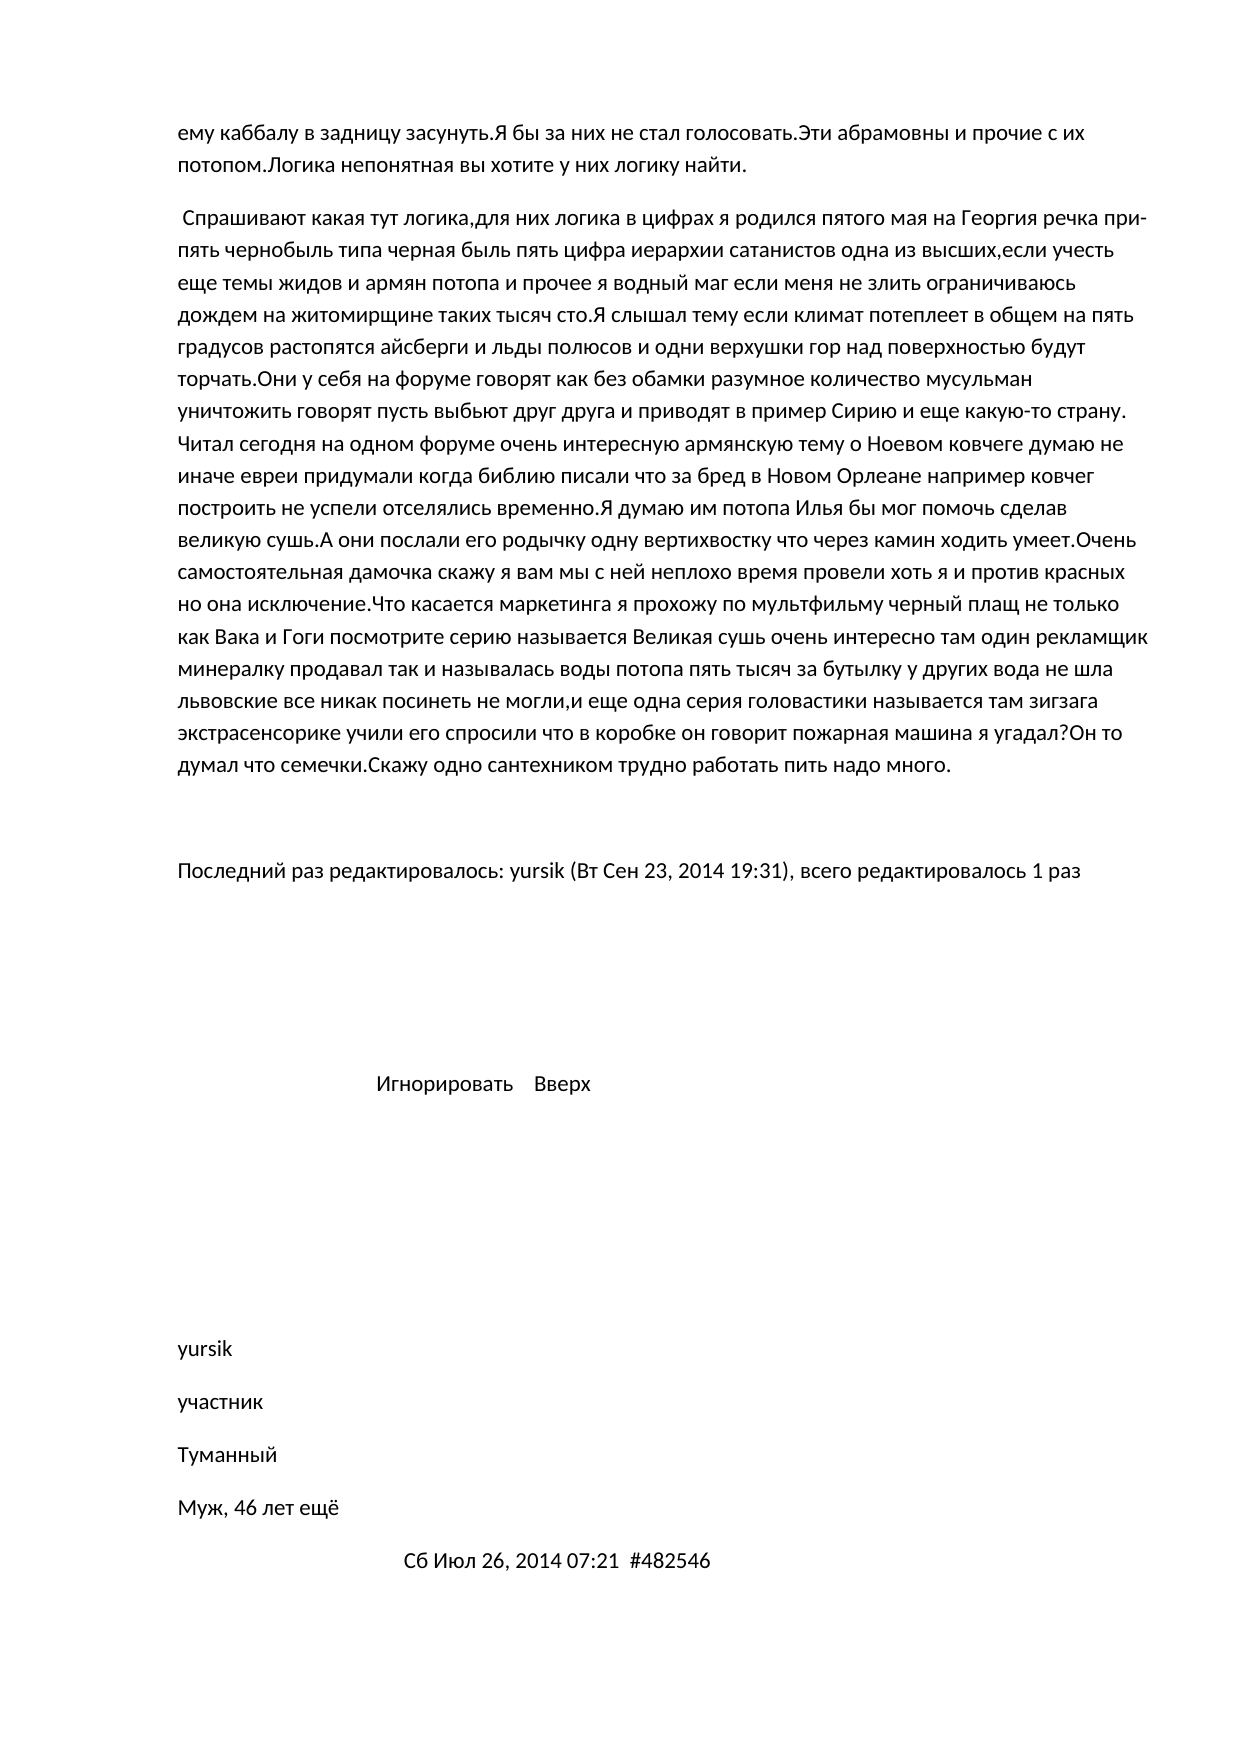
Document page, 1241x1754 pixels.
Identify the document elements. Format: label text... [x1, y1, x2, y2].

text Последний раз редактировалось: yursik (Вт Сен 23, 2014 19:31), всего редактировалось 1 раз [177, 857, 1152, 884]
text Спрашивают какая тут логика,для них логика в цифрах я родился пятого мая на Георгия речка при-пять чернобыль типа черная быль пять цифра иерархии сатанистов одна из высших,если учесть еще темы жидов и армян потопа и прочее я водный маг если меня не злить ограничиваюсь дождем на житомирщине таких тысяч сто.Я слышал тему если климат потеплеет в общем на пять градусов растопятся айсберги и льды полюсов и одни верхушки гор над поверхностью будут торчать.Они у себя на форуме говорят как без обамки разумное количество мусульман уничтожить говорят пусть выбьют друг друга и приводят в пример Сирию и еще какую-то страну. Читал сегодня на одном форуме очень интересную армянскую тему о Ноевом ковчеге думаю не иначе евреи придумали когда библию писали что за бред в Новом Орлеане например ковчег построить не успели отселялись временно.Я думаю им потопа Илья бы мог помочь сделав великую сушь.А они послали его родычку одну вертихвостку что через камин ходить умеет.Очень самостоятельная дамочка скажу я вам мы с ней неплохо время провели хоть я и против красных но она исключение.Что касается маркетинга я прохожу по мультфильму черный плащ не только как Вака и Гоги посмотрите серию называется Великая сушь очень интересно там один рекламщик минералку продавал так и называлась воды потопа пять тысяч за бутылку у других вода не шла львовские все никак посинеть не могли,и еще одна серия головастики называется там зигзага экстрасенсорике учили его спросили что в коробке он говорит пожарная машина я угадал?Он то думал что семечки.Скажу одно сантехником трудно работать пить надо много. [177, 203, 1152, 778]
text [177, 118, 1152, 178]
text Муж, 46 лет ещё [177, 1493, 1152, 1521]
text участник [177, 1387, 1152, 1415]
text Сб Июл 26, 2014 07:21 #482546 [177, 1546, 1152, 1574]
text Туманный [177, 1440, 1152, 1468]
text yursik [177, 1334, 1152, 1362]
text Игнорировать Вверх [177, 1069, 1152, 1097]
